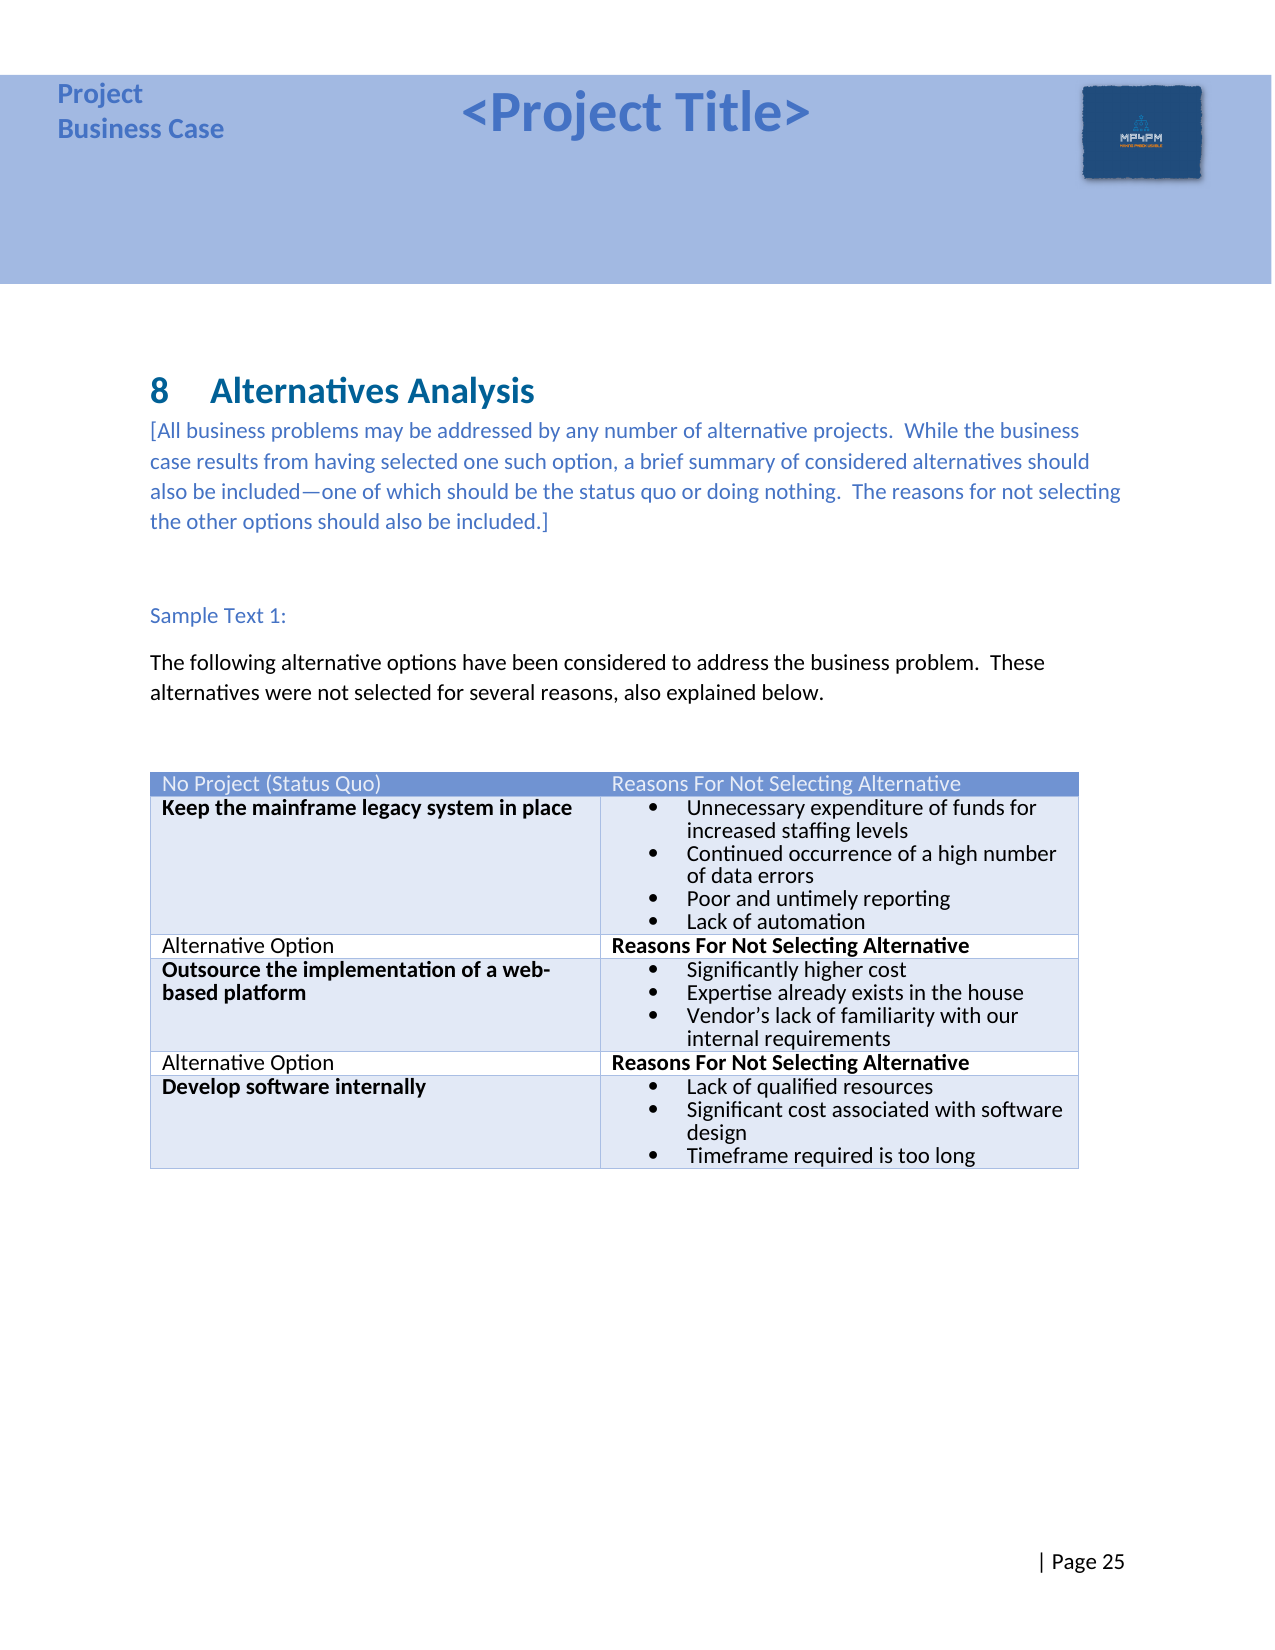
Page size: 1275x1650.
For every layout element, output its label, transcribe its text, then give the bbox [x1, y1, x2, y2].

table_cell Significantly higher cost Expertise already exists in the house Vendor’s lack of familiarity with our internal requirements [601, 959, 1078, 1051]
table_cell Develop software internally [151, 1076, 600, 1168]
text [All business problems may be addressed by any number of alternative projects. While the business case results from having selected one such option, a brief summary of considered alternatives should also be included—one of which should be the status quo or doing nothing. The reasons for not selecting the other options should also be included.] [150, 417, 1125, 535]
table_cell Reasons For Not Selecting Alternative [601, 1052, 1078, 1075]
table_cell Outsource the implementation of a web-based platform [151, 959, 600, 1051]
table_cell Unnecessary expenditure of funds for increased staffing levels Continued occurrence of a high number of data errors Poor and untimely reporting Lack of automation [601, 797, 1078, 934]
table_header Reasons For Not Selecting Alternative [601, 773, 1078, 796]
text The following alternative options have been considered to address the business problem. These alternatives were not selected for several reasons, also explained below. [150, 648, 1125, 706]
table_cell Reasons For Not Selecting Alternative [601, 935, 1078, 958]
table_cell Alternative Option [151, 1052, 600, 1075]
text Sample Text 1: [150, 601, 1125, 629]
subtitle Alternatives Analysis [150, 367, 1125, 413]
table_header No Project (Status Quo) [151, 773, 600, 796]
table_cell Lack of qualified resources Significant cost associated with software design Timeframe required is too long [601, 1076, 1078, 1168]
table_cell Keep the mainframe legacy system in place [151, 797, 600, 934]
picture [1071, 75, 1213, 190]
table_cell Alternative Option [151, 935, 600, 958]
